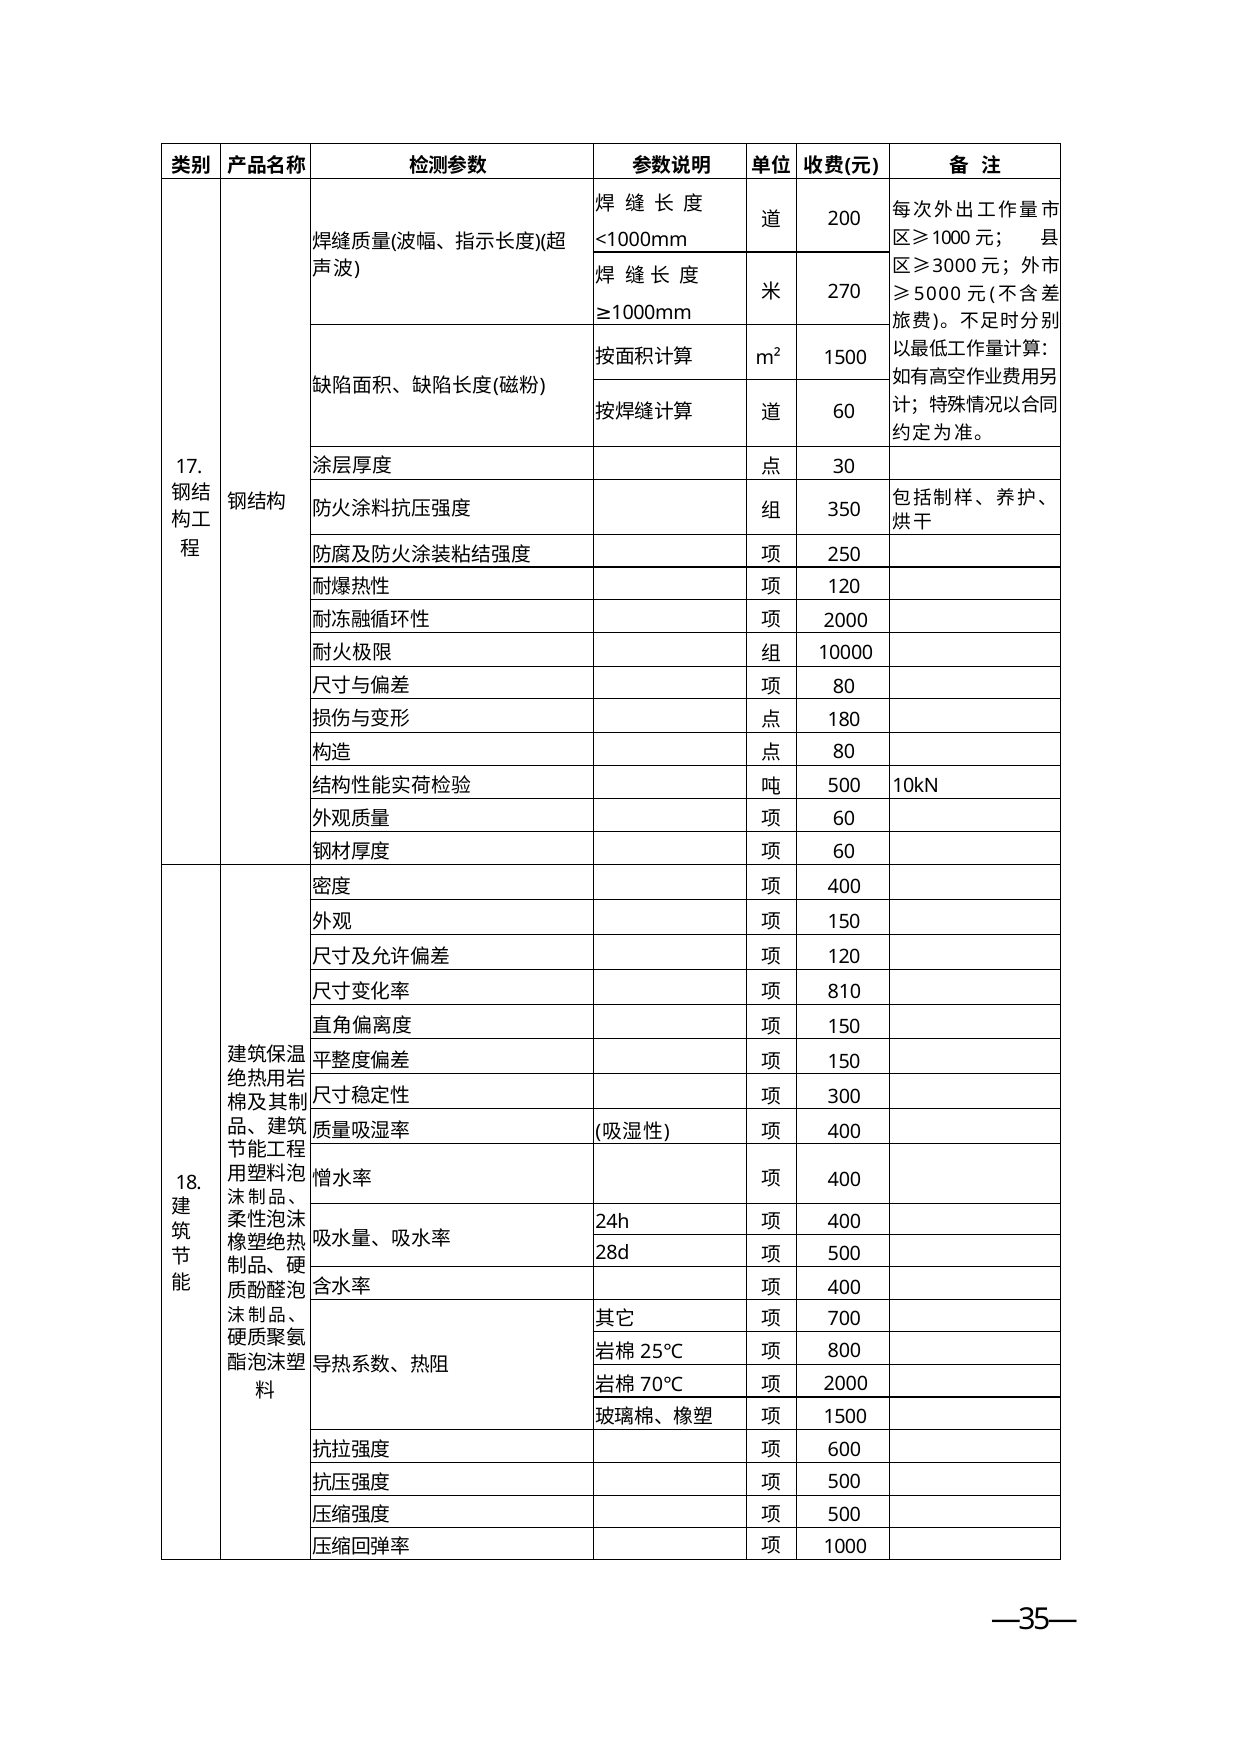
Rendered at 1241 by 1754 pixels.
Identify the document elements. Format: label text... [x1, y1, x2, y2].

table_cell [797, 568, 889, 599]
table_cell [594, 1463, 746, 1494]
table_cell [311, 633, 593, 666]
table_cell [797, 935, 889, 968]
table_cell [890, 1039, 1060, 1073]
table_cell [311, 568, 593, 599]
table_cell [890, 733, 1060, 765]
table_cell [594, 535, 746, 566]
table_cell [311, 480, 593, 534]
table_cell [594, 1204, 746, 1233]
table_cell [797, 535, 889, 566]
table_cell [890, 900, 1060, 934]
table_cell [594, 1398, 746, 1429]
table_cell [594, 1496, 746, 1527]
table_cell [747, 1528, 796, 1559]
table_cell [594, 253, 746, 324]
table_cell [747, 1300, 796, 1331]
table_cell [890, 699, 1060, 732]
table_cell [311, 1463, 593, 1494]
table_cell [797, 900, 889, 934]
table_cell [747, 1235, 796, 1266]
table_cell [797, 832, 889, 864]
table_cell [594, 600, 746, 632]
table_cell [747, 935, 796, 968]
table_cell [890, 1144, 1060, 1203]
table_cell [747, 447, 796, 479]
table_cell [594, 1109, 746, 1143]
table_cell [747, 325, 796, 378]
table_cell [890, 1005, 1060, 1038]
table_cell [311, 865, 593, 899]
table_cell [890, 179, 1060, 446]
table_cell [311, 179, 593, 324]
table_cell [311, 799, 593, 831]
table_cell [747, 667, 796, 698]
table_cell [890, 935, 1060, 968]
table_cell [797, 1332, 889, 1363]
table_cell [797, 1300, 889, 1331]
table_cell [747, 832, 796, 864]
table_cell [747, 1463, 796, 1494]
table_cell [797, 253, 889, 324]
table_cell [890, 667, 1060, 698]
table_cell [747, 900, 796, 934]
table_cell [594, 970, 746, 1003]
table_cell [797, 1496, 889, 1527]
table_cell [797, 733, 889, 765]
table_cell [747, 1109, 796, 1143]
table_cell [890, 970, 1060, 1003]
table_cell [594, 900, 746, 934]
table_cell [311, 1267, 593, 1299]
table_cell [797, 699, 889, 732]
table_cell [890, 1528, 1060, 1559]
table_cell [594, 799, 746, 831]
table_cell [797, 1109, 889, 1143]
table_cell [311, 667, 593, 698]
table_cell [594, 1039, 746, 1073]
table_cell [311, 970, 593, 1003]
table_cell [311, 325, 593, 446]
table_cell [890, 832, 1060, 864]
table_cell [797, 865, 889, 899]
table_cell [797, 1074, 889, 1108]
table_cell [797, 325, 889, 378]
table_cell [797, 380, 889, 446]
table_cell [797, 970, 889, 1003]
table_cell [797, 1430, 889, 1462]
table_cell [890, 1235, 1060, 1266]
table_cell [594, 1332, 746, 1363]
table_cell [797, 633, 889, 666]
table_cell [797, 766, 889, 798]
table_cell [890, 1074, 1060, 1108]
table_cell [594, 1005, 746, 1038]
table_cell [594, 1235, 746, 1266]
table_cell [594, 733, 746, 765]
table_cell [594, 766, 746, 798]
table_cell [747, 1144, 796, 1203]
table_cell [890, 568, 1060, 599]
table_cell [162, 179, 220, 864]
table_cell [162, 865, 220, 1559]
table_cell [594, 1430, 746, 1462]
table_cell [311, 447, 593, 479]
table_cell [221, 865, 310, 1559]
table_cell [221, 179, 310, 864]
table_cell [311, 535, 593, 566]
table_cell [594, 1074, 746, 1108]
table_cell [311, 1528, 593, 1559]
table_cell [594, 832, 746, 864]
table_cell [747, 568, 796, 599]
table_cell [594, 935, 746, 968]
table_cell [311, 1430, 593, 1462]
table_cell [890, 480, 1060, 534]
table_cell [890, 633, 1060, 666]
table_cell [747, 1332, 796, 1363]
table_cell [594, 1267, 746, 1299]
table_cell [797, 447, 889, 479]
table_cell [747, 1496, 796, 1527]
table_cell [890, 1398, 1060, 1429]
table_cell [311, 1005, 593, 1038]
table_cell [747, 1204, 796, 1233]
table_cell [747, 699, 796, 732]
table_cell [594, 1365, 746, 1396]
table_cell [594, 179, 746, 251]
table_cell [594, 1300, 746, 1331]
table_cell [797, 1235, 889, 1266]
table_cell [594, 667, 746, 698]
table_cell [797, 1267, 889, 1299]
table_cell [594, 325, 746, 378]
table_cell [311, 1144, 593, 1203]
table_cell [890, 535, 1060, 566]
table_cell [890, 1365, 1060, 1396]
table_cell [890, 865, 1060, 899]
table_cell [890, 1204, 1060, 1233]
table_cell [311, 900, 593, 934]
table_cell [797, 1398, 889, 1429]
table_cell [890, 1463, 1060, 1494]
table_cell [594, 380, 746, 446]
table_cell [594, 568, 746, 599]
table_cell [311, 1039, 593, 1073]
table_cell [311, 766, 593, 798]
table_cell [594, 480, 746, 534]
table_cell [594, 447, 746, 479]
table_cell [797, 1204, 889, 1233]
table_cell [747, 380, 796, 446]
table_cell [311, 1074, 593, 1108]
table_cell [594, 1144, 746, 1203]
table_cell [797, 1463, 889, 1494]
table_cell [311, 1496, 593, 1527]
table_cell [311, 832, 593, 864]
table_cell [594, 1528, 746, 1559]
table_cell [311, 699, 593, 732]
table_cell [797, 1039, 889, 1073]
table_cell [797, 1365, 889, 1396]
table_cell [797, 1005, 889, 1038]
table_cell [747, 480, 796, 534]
text —35— [991, 1605, 1188, 1636]
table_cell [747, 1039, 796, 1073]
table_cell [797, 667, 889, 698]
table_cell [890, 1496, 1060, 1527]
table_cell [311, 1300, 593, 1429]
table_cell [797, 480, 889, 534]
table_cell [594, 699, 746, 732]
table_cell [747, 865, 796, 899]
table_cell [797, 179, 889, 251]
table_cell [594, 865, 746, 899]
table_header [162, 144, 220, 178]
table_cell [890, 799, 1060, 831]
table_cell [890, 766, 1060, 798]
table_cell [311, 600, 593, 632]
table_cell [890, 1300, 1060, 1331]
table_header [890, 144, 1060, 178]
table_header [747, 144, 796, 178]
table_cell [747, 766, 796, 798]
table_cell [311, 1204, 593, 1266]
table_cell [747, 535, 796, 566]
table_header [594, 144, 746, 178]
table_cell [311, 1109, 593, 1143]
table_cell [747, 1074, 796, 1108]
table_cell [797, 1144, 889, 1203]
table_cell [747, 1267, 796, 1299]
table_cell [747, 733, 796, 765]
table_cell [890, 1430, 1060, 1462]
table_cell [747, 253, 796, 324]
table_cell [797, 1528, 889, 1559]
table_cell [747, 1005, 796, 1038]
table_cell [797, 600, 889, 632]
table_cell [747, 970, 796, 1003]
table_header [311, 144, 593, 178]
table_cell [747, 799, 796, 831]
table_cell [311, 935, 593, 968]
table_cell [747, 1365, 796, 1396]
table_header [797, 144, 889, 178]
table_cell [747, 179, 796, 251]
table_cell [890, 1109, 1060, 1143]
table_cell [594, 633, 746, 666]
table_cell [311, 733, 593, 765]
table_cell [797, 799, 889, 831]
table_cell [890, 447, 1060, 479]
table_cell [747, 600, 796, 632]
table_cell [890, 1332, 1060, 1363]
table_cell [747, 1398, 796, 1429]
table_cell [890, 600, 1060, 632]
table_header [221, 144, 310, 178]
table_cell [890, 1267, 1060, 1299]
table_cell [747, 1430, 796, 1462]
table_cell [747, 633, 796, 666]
